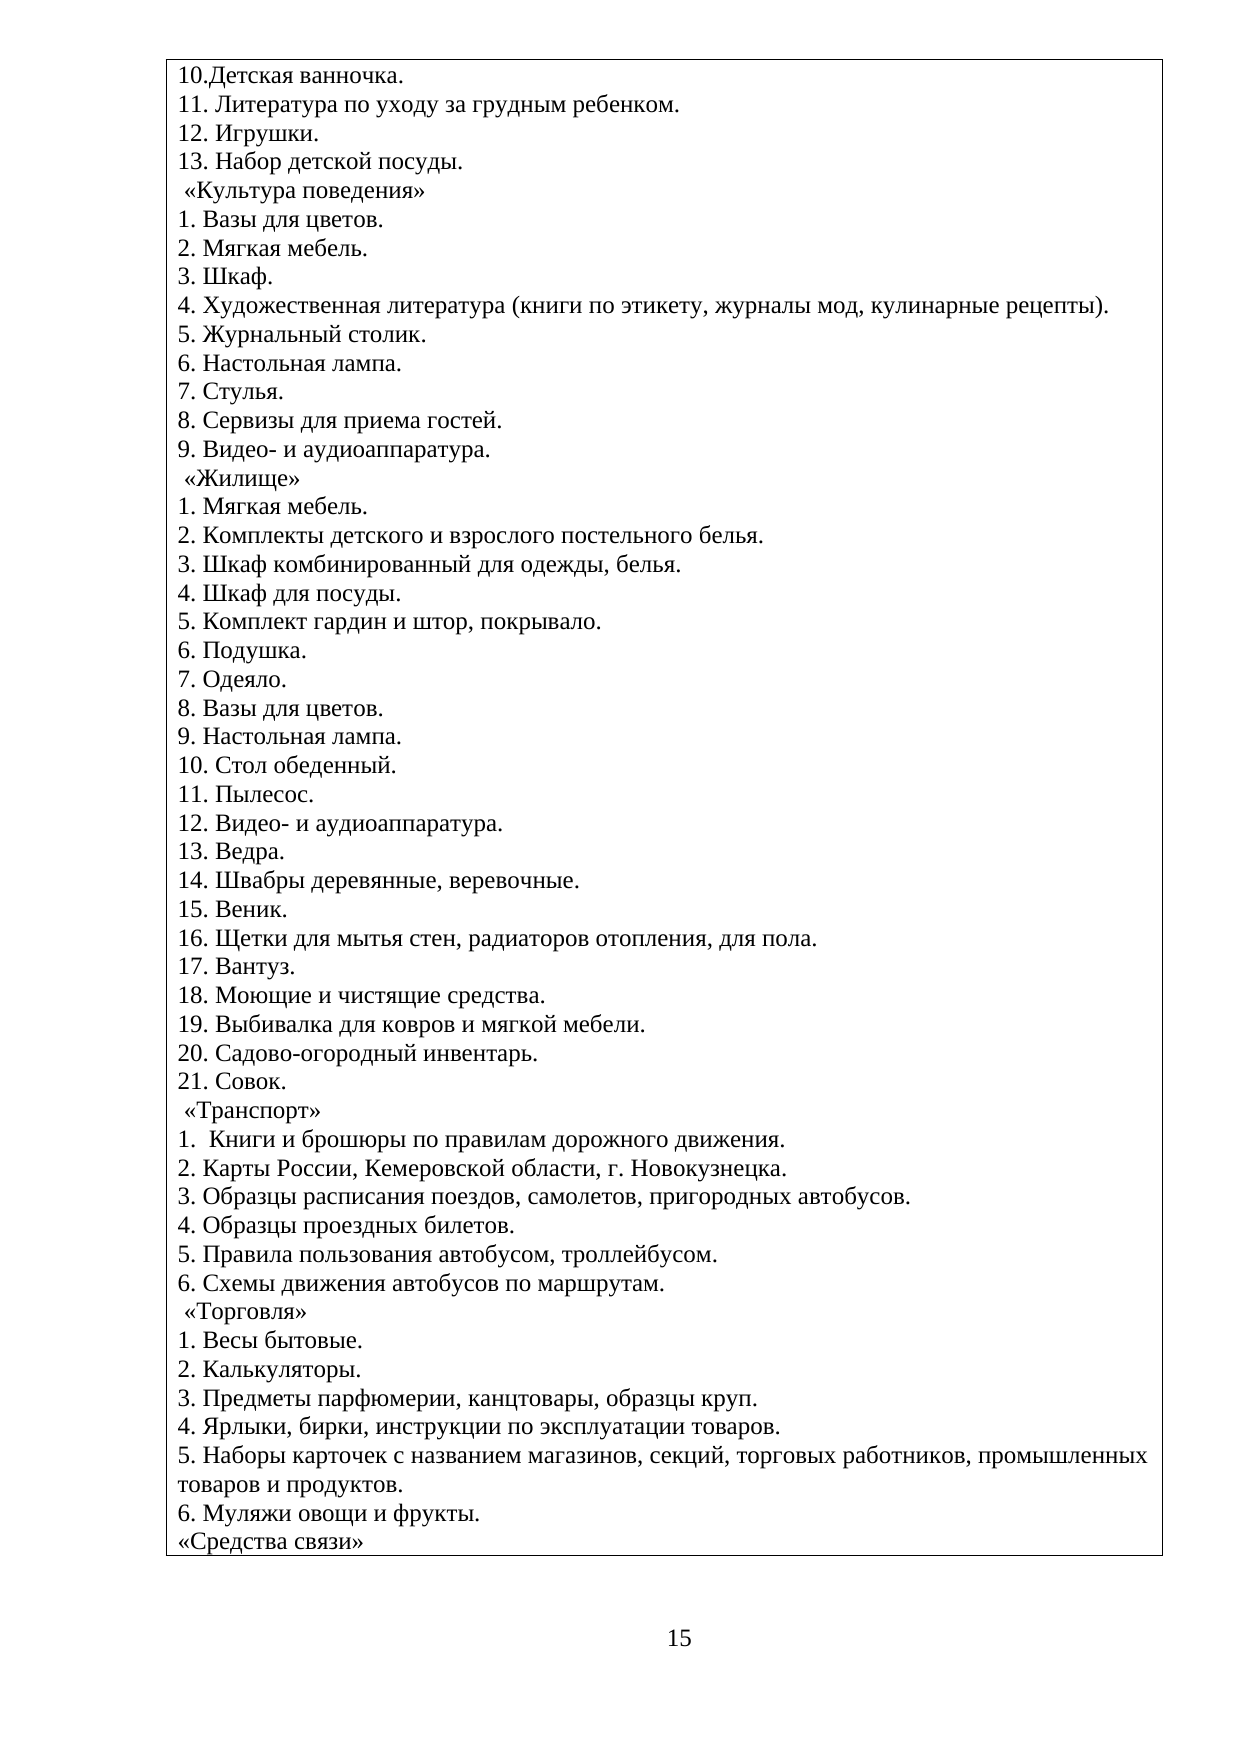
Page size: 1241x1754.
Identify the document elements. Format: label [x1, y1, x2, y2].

table_cell [167, 60, 1162, 1555]
